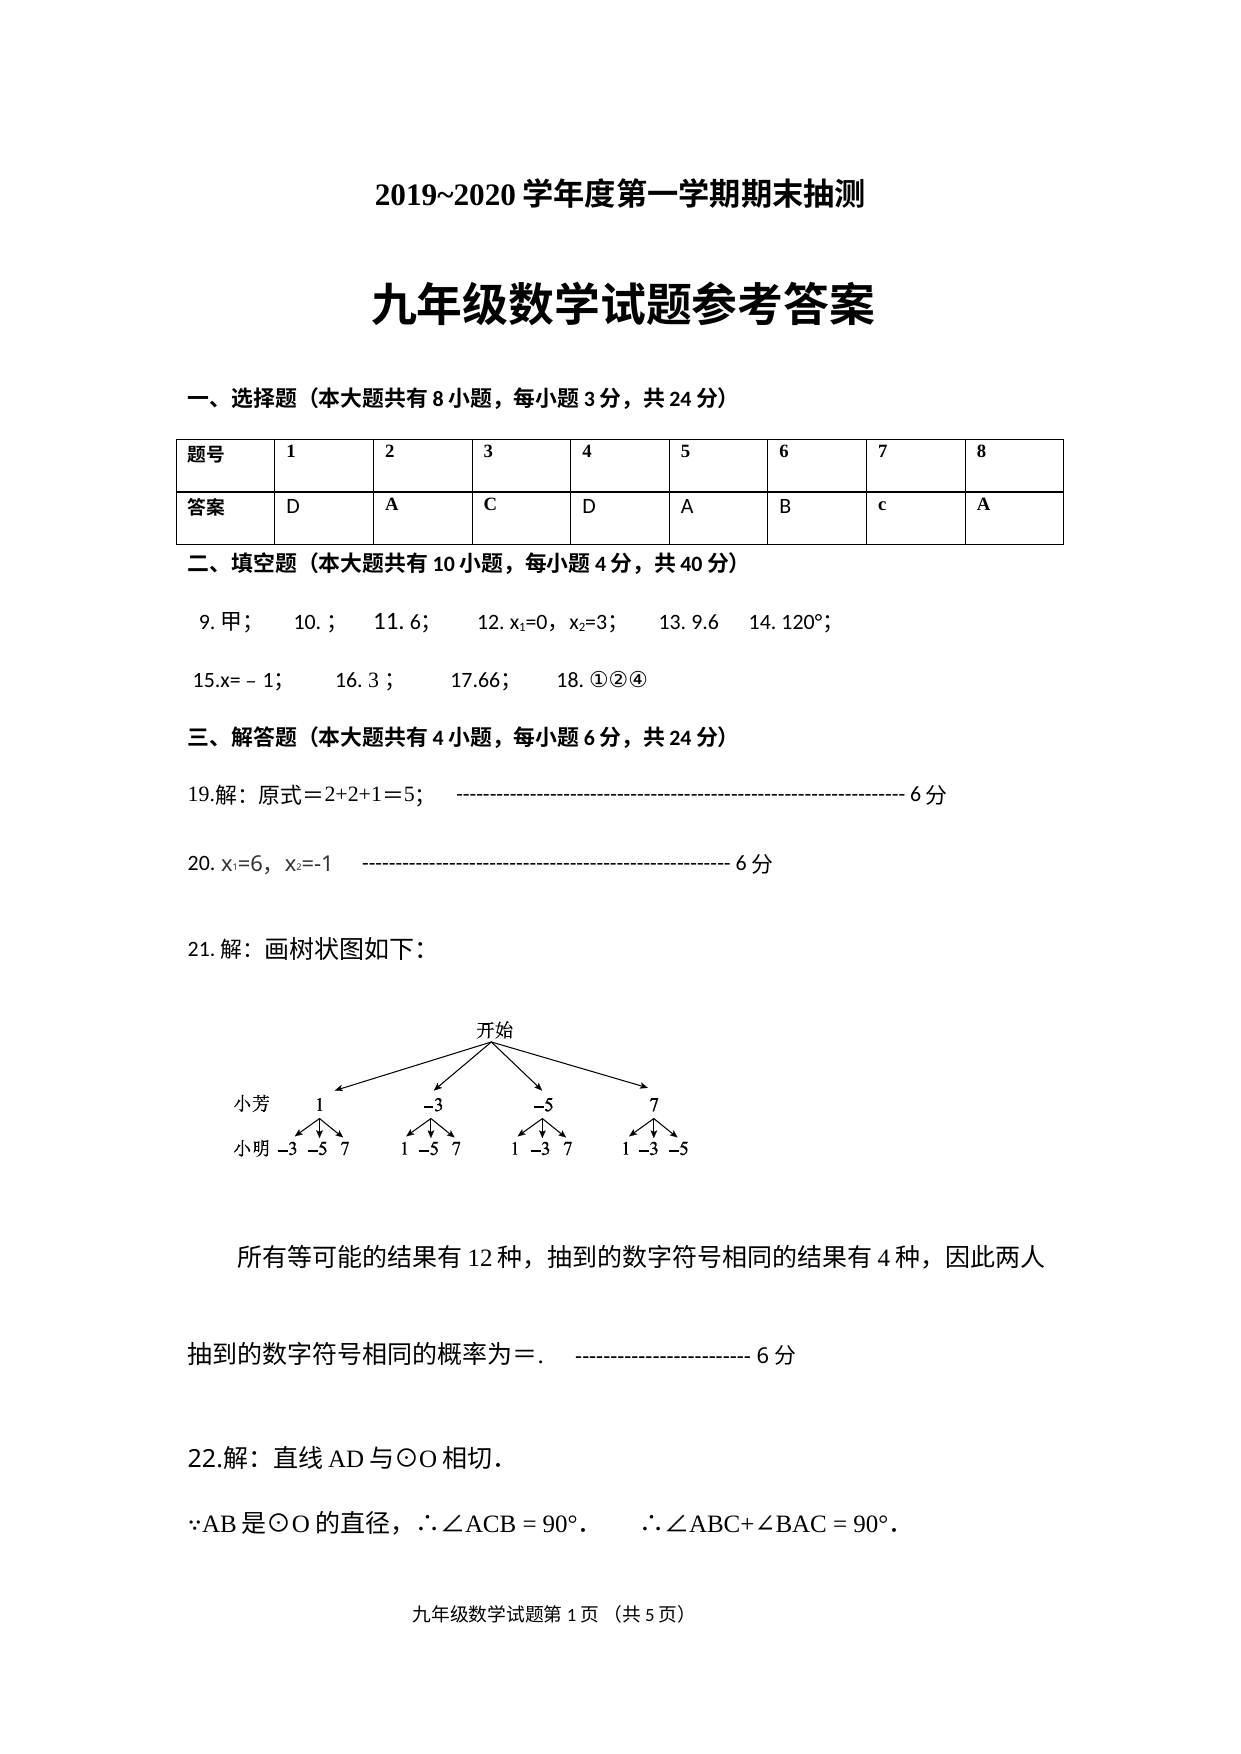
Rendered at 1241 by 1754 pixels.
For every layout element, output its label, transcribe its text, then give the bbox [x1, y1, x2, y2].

text 二、填空题（本大题共有10小题，每小题4分，共40分） [187, 545, 1053, 578]
text 9. 甲； 10. ； 11. 6； 12. x1=0，x2=3； 13. 9.6 14. 120°； [187, 603, 1053, 636]
text 20. x1=6，x2=-1 ------------------------------------------------------- 6分 [187, 846, 1053, 879]
table_cell C [473, 493, 570, 544]
table_header 5 [670, 440, 767, 491]
text 21. 解：画树状图如下： [187, 916, 1053, 981]
table_cell B [768, 493, 866, 544]
table_cell c [867, 493, 965, 544]
table_cell A [966, 493, 1063, 544]
text 22.解：直线AD与⊙O相切． [187, 1424, 1053, 1489]
text 19.解：原式＝2+2+1＝5； ------------------------------------------------------------------- 6分 [187, 777, 1053, 810]
table_header 7 [867, 440, 965, 491]
text ∵AB是⊙O的直径，∴∠ACB = 90°． ∴∠ABC+∠BAC = 90°． [187, 1489, 1053, 1554]
table_header 2 [374, 440, 472, 491]
table_cell D [275, 493, 373, 544]
table_header 3 [473, 440, 570, 491]
table_header 6 [768, 440, 866, 491]
table_cell D [571, 493, 669, 544]
table_cell 答案 [177, 493, 274, 544]
table_cell A [670, 493, 767, 544]
table_header 4 [571, 440, 669, 491]
text 所有等可能的结果有12种，抽到的数字符号相同的结果有4种，因此两人抽到的数字符号相同的概率为＝. ------------------------- 6分 [187, 1223, 1053, 1385]
text 2019~2020学年度第一学期期末抽测 [187, 160, 1053, 225]
table_header 题号 [177, 440, 274, 491]
table_cell A [374, 493, 472, 544]
text 一、选择题（本大题共有8小题，每小题3分，共24分） [187, 381, 1053, 413]
table_header 8 [966, 440, 1063, 491]
text 三、解答题（本大题共有4小题，每小题6分，共24分） [187, 719, 1053, 752]
text 15.x=﹣1； 16. 3 ； 17.66； 18. ①②④ [187, 661, 1053, 694]
text 九年级数学试题参考答案 [187, 252, 1053, 350]
table_header 1 [275, 440, 373, 491]
